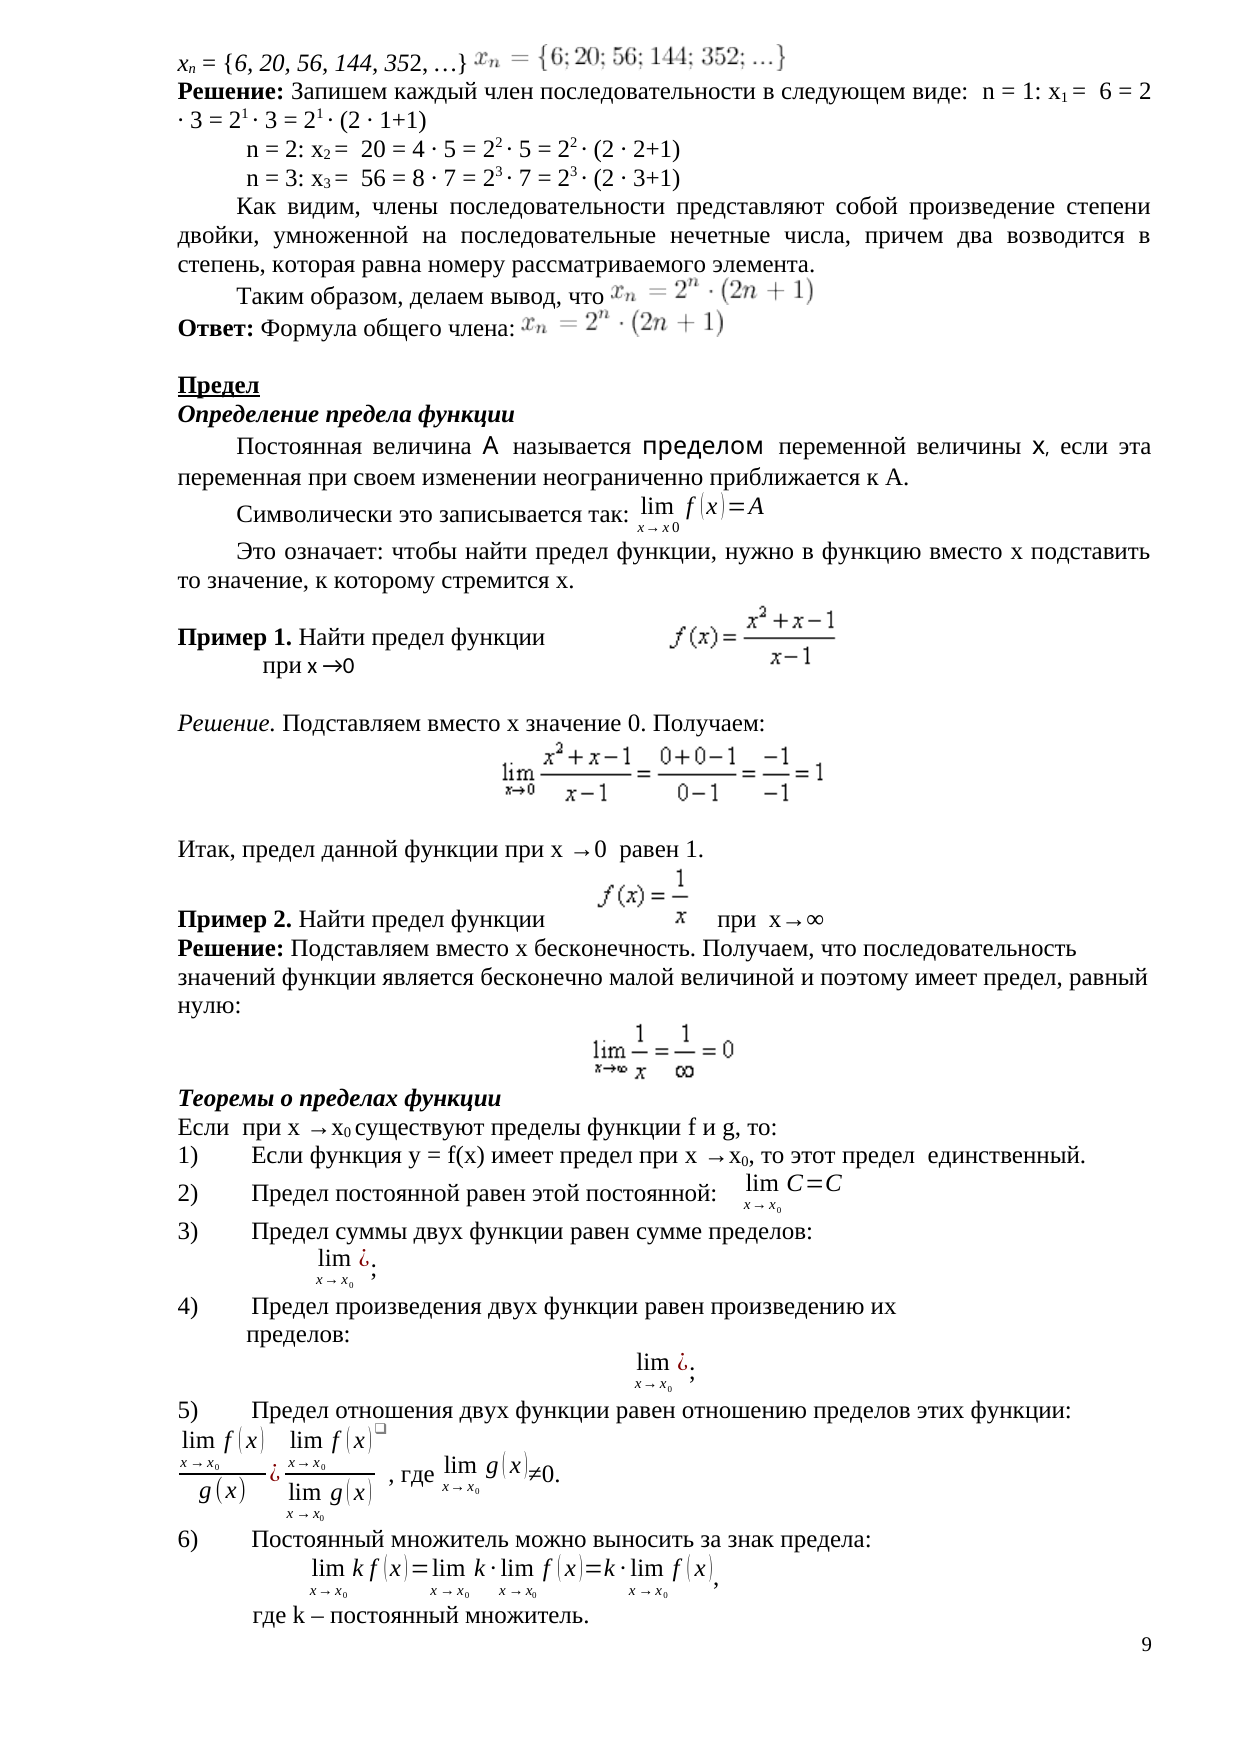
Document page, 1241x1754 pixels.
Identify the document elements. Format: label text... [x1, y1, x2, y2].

picture [610, 277, 813, 305]
text Пример 2. Найти предел функции при х→∞ [177, 863, 1152, 933]
text n = 2: x2 = 20 = 4 ∙ 5 = 22 ∙ 5 = 22 ∙ (2 ∙ 2+1) [177, 134, 1152, 163]
text Решение. Подставляем вместо x значение 0. Получаем: [177, 708, 1152, 737]
picture [500, 737, 829, 806]
list Предел отношения двух функции равен отношению пределов этих функции: , где ≠0. [177, 1395, 1152, 1524]
text где k – постоянный множитель. [177, 1601, 1152, 1629]
list Предел произведения двух функции равен произведению их [177, 1291, 1152, 1319]
picture [595, 863, 693, 928]
text Таким образом, делаем вывод, что [177, 278, 1152, 309]
text Если при x →x0 существуют пределы функции f и g, то: [177, 1112, 1152, 1141]
list Предел постоянной равен этой постоянной: [177, 1169, 1152, 1216]
picture [474, 44, 785, 71]
text Это означает: чтобы найти предел функции, нужно в функцию вместо x подставить то значение, к которому стремится x. [177, 536, 1152, 594]
text при x →0 [177, 651, 1152, 679]
list Постоянный множитель можно выносить за знак предела: [177, 1524, 1152, 1553]
text , [177, 1553, 1152, 1601]
text Решение: Запишем каждый член последовательности в следующем виде: n = 1: x1 = 6 = 2 ∙ 3 = 21 ∙ 3 = 21 ∙ (2 ∙ 1+1) [177, 76, 1152, 134]
text Теоремы о пределах функции [177, 1083, 1152, 1112]
text ; [177, 1348, 1152, 1395]
text Постоянная величина А называется пределом переменной величины х, если эта переменная при своем изменении неограниченно приближается к А. [177, 428, 1152, 491]
picture [667, 600, 840, 622]
list Если функция y = f(x) имеет предел при x →x0, то этот предел единственный. [177, 1141, 1152, 1169]
text пределов: [177, 1319, 1152, 1348]
list Предел суммы двух функции равен сумме пределов: [177, 1216, 1152, 1244]
text n = 3: x3 = 56 = 8 ∙ 7 = 23 ∙ 7 = 23 ∙ (2 ∙ 3+1) [177, 163, 1152, 191]
text Ответ: Формула общего члена: [177, 309, 1152, 342]
text ; [177, 1244, 1152, 1291]
picture [591, 1019, 738, 1084]
text Итак, предел данной функции при x →0 равен 1. [177, 834, 1152, 863]
text Символически это записывается так: [177, 491, 1152, 536]
text Предел [177, 370, 1152, 399]
text Как видим, члены последовательности представляют собой произведение степени двойки, умноженной на последовательные нечетные числа, причем два возводится в степень, которая равна номеру рассматриваемого элемента. [177, 191, 1152, 278]
text Пример 1. Найти предел функции [177, 622, 1152, 651]
picture [521, 309, 723, 337]
text Определение предела функции [177, 399, 1152, 428]
text Решение: Подставляем вместо x бесконечность. Получаем, что последовательность значений функции является бесконечно малой величиной и поэтому имеет предел, равный нулю: [177, 933, 1152, 1019]
